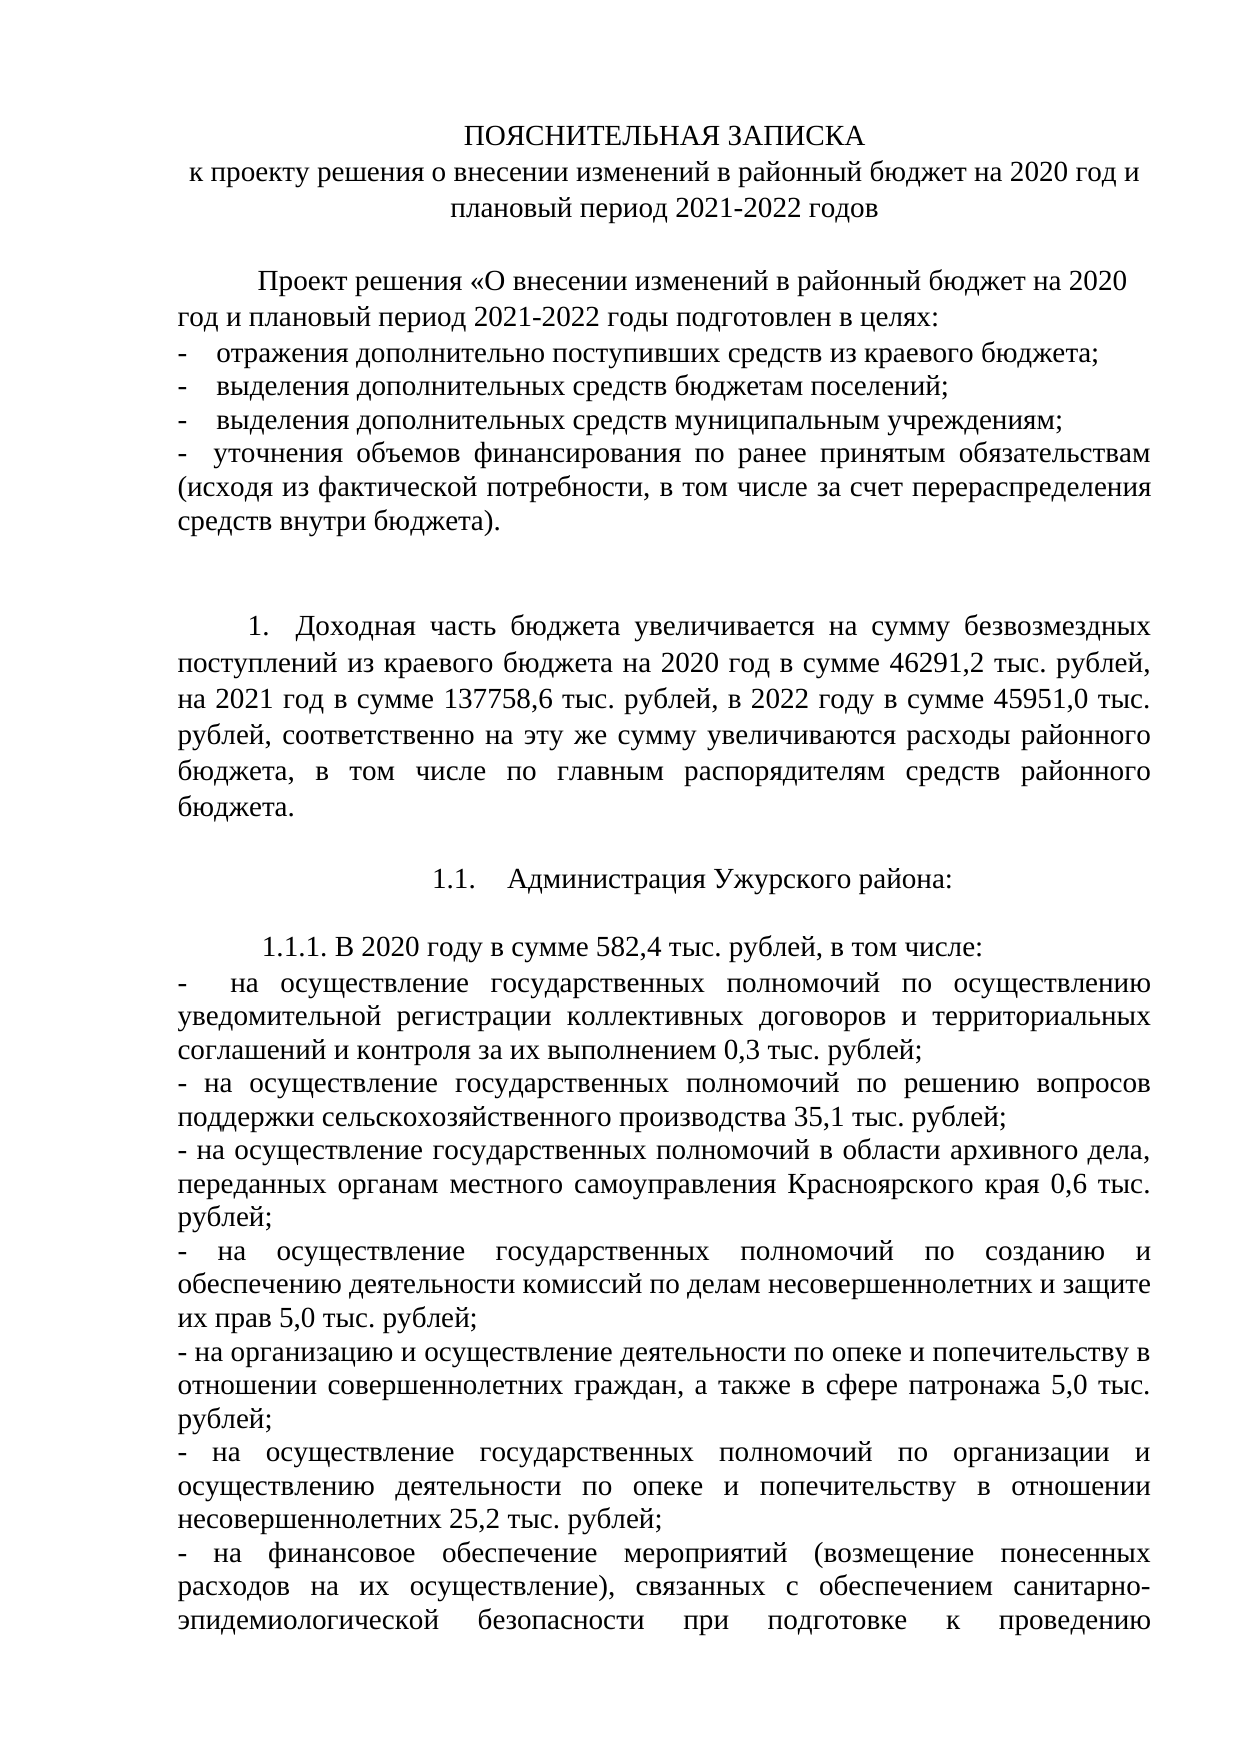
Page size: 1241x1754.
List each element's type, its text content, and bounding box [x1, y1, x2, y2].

text - выделения дополнительных средств бюджетам поселений; [177, 368, 1152, 402]
text - на осуществление государственных полномочий по осуществлению уведомительной регистрации коллективных договоров и территориальных соглашений и контроля за их выполнением 0,3 тыс. рублей; [177, 965, 1152, 1065]
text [177, 1535, 1152, 1636]
text - на осуществление государственных полномочий по созданию и обеспечению деятельности комиссий по делам несовершеннолетних и защите их прав 5,0 тыс. рублей; [177, 1233, 1152, 1334]
list Доходная часть бюджета увеличивается на сумму безвозмездных поступлений из краевого бюджета на 2020 год в сумме 46291,2 тыс. рублей, на 2021 год в сумме 137758,6 тыс. рублей, в 2022 году в сумме 45951,0 тыс. рублей, соответственно на эту же сумму увеличиваются расходы районного бюджета, в том числе по главным распорядителям средств районного бюджета. [177, 608, 1152, 823]
text - на осуществление государственных полномочий по организации и осуществлению деятельности по опеке и попечительству в отношении несовершеннолетних 25,2 тыс. рублей; [177, 1434, 1152, 1535]
text - на осуществление государственных полномочий в области архивного дела, переданных органам местного самоуправления Красноярского края 0,6 тыс. рублей; [177, 1132, 1152, 1233]
text - на осуществление государственных полномочий по решению вопросов поддержки сельскохозяйственного производства 35,1 тыс. рублей; [177, 1065, 1152, 1132]
list Администрация Ужурского района: [432, 862, 1152, 895]
list 1.1.1. В 2020 году в сумме 582,4 тыс. рублей, в том числе: [262, 929, 1152, 962]
text - отражения дополнительно поступивших средств из краевого бюджета; [177, 335, 1152, 368]
text Проект решения «О внесении изменений в районный бюджет на 2020 год и плановый период 2021-2022 годы подготовлен в целях: [177, 263, 1152, 332]
text к проекту решения о внесении изменений в районный бюджет на 2020 год и плановый период 2021-2022 годов [177, 154, 1152, 224]
text - выделения дополнительных средств муниципальным учреждениям; [177, 402, 1152, 436]
text - на организацию и осуществление деятельности по опеке и попечительству в отношении совершеннолетних граждан, а также в сфере патронажа 5,0 тыс. рублей; [177, 1334, 1152, 1434]
text - уточнения объемов финансирования по ранее принятым обязательствам (исходя из фактической потребности, в том числе за счет перераспределения средств внутри бюджета). [177, 436, 1152, 536]
text ПОЯСНИТЕЛЬНАЯ ЗАПИСКА [177, 118, 1152, 152]
